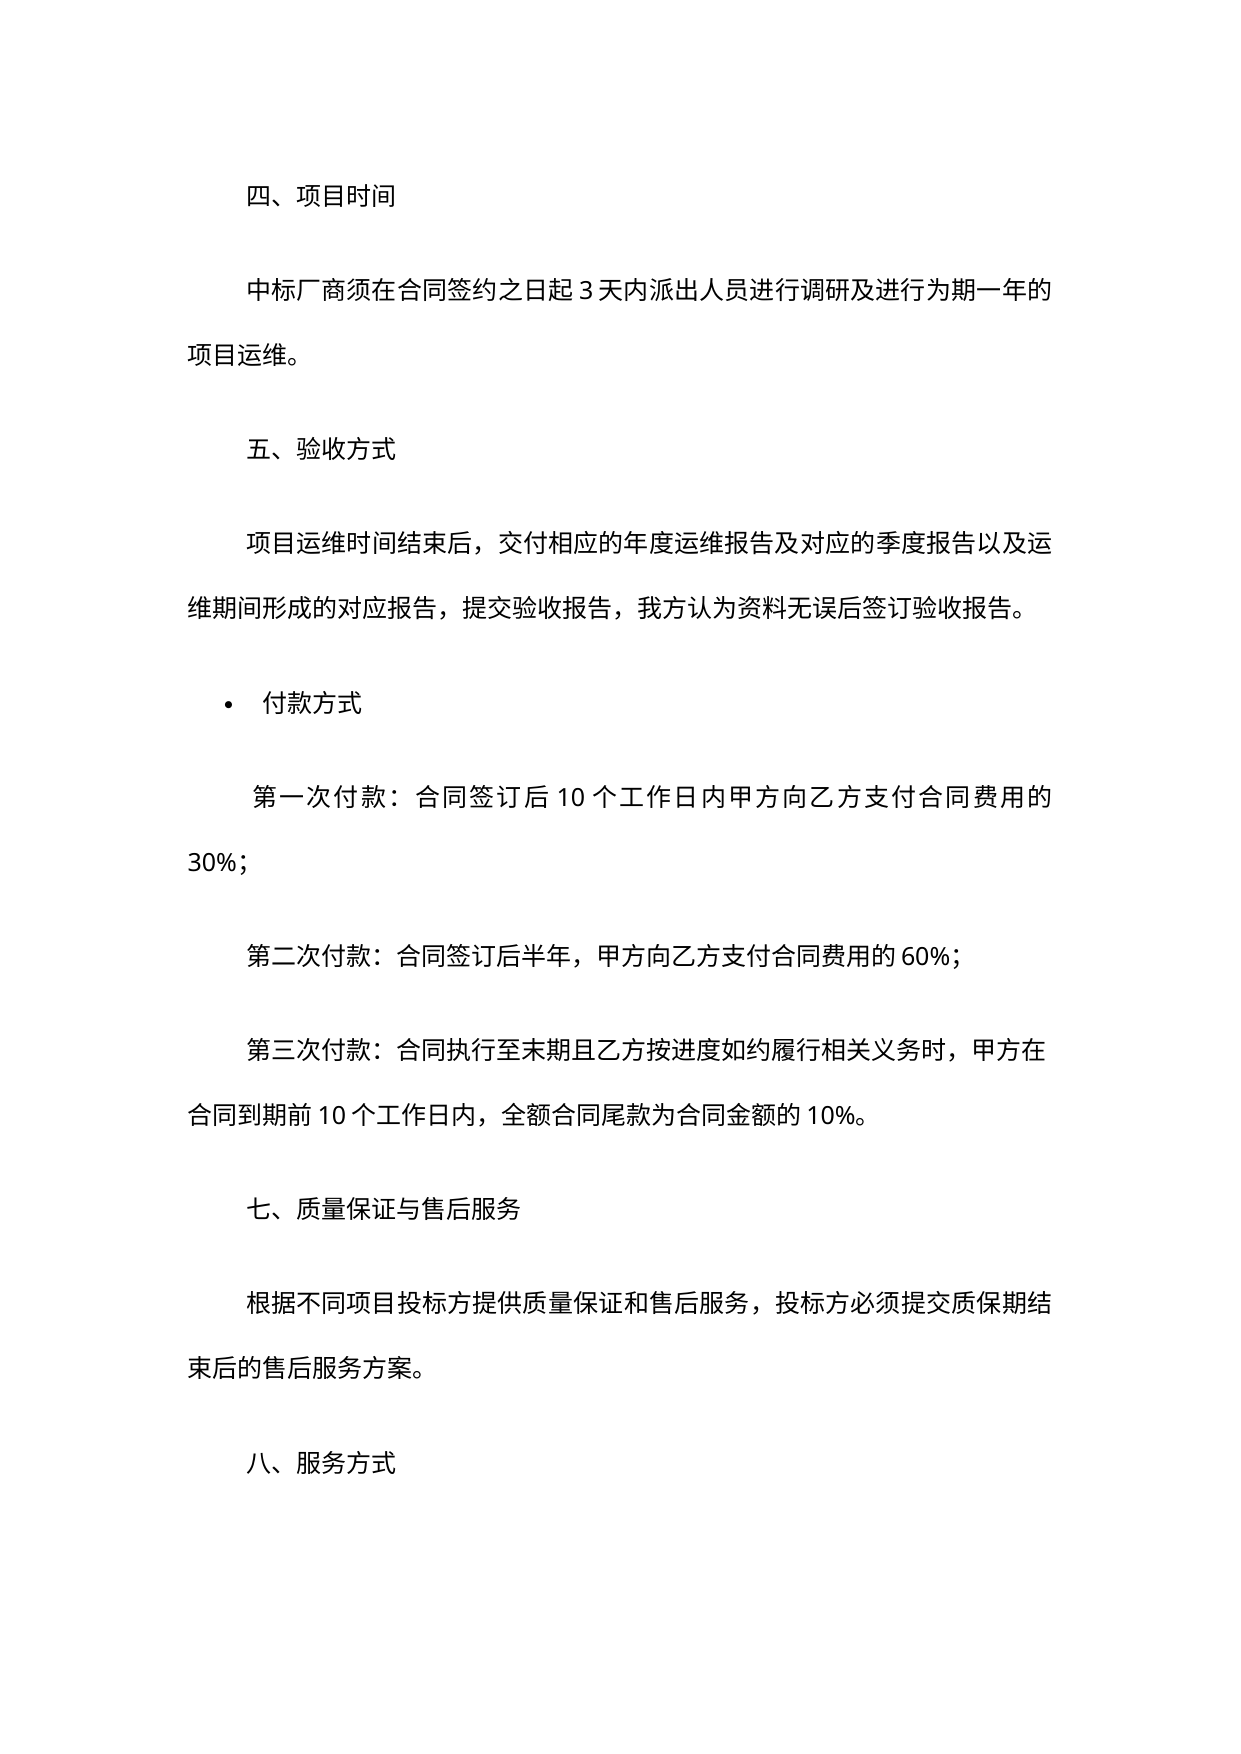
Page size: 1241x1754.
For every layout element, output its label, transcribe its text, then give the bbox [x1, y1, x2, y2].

text 第三次付款：合同执行至末期且乙方按进度如约履行相关义务时，甲方在合同到期前10个工作日内，全额合同尾款为合同金额的10%。 [187, 1016, 1053, 1146]
text 根据不同项目投标方提供质量保证和售后服务，投标方必须提交质保期结束后的售后服务方案。 [187, 1269, 1053, 1399]
text 七、质量保证与售后服务 [187, 1175, 1053, 1240]
text 四、项目时间 [187, 162, 1053, 227]
text 八、服务方式 [187, 1429, 1053, 1494]
text 第二次付款：合同签订后半年，甲方向乙方支付合同费用的60%； [187, 922, 1053, 987]
text 第一次付款：合同签订后10个工作日内甲方向乙方支付合同费用的30%； [187, 763, 1053, 893]
text 五、验收方式 [187, 415, 1053, 480]
text 项目运维时间结束后，交付相应的年度运维报告及对应的季度报告以及运维期间形成的对应报告，提交验收报告，我方认为资料无误后签订验收报告。 [187, 509, 1053, 639]
text 中标厂商须在合同签约之日起3天内派出人员进行调研及进行为期一年的项目运维。 [187, 256, 1053, 386]
list 付款方式 [225, 669, 1053, 734]
